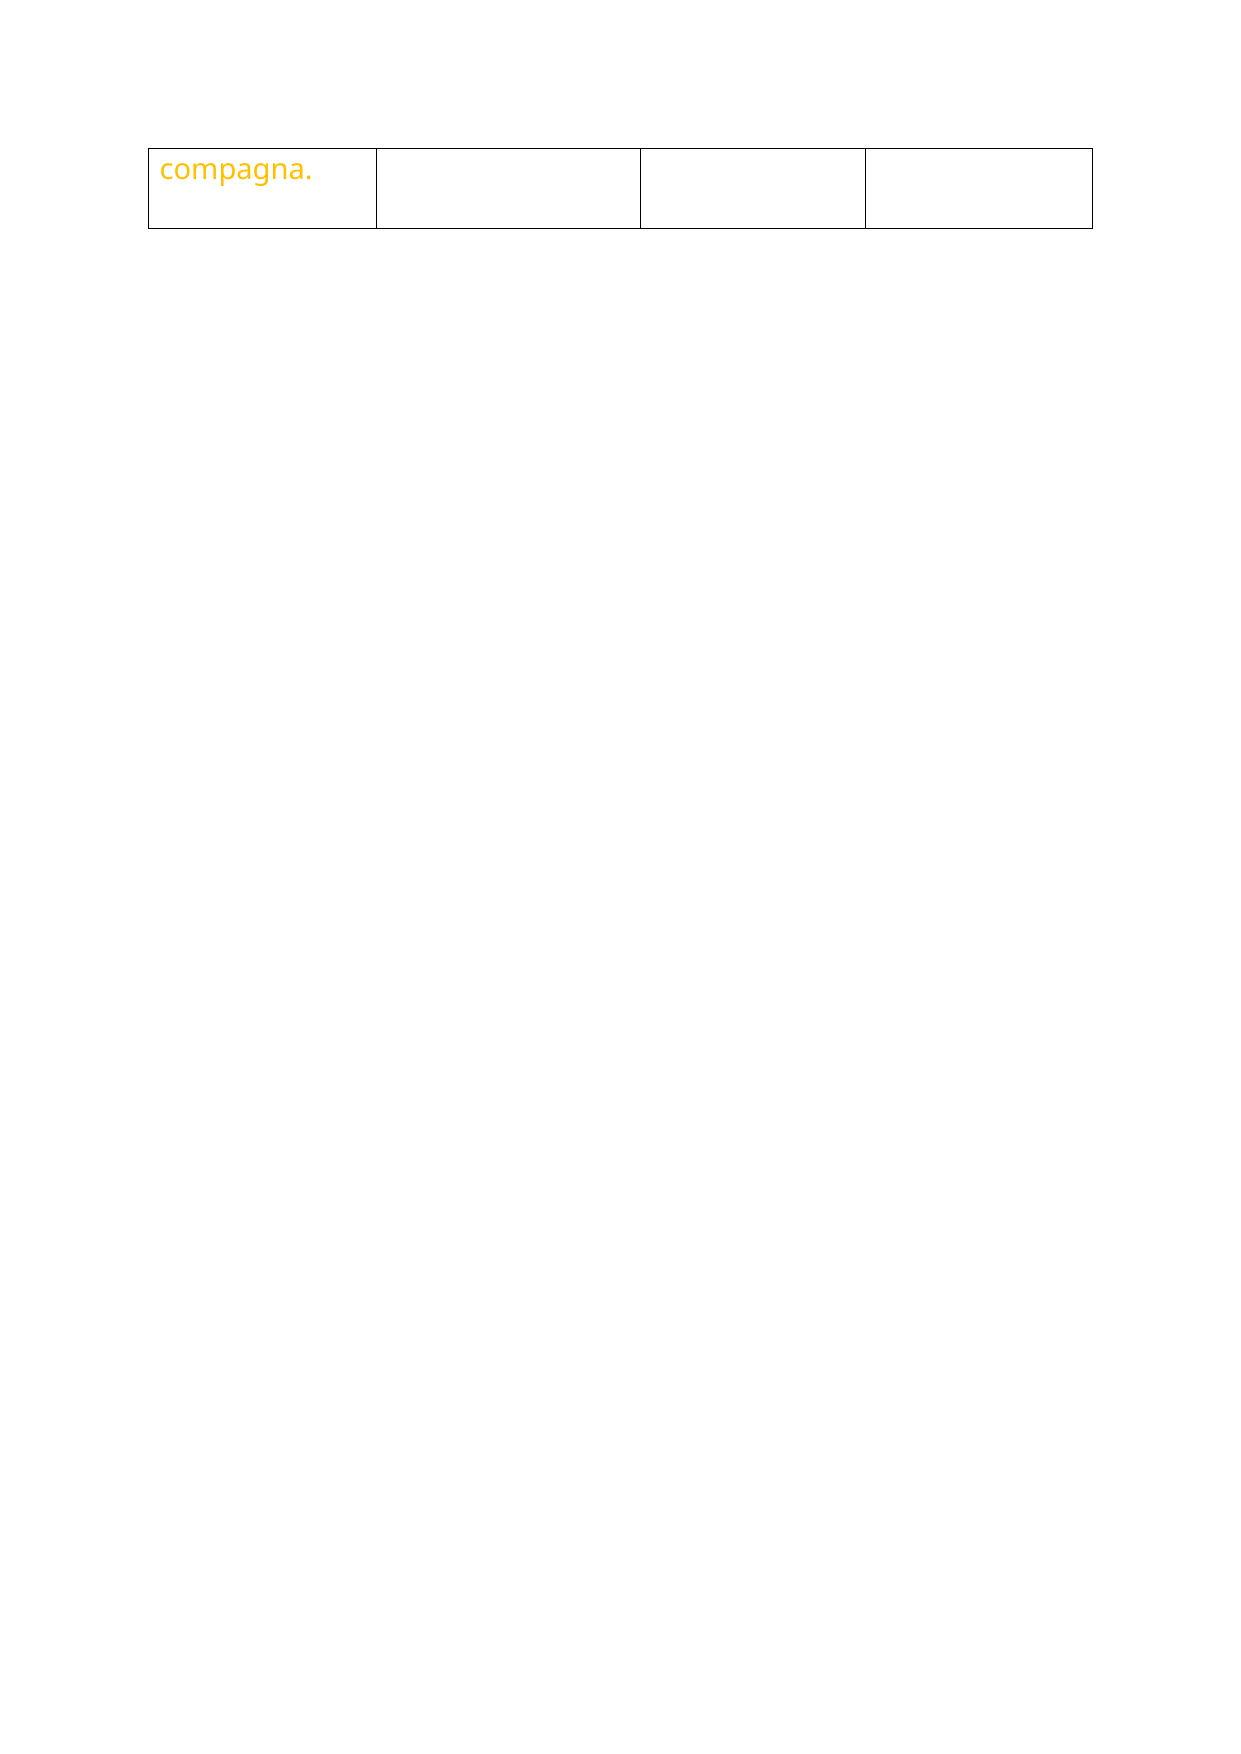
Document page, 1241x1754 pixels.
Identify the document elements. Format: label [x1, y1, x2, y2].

table_cell [149, 149, 376, 228]
table_cell [866, 149, 1092, 228]
table_cell [377, 149, 640, 228]
table_cell [641, 149, 865, 228]
